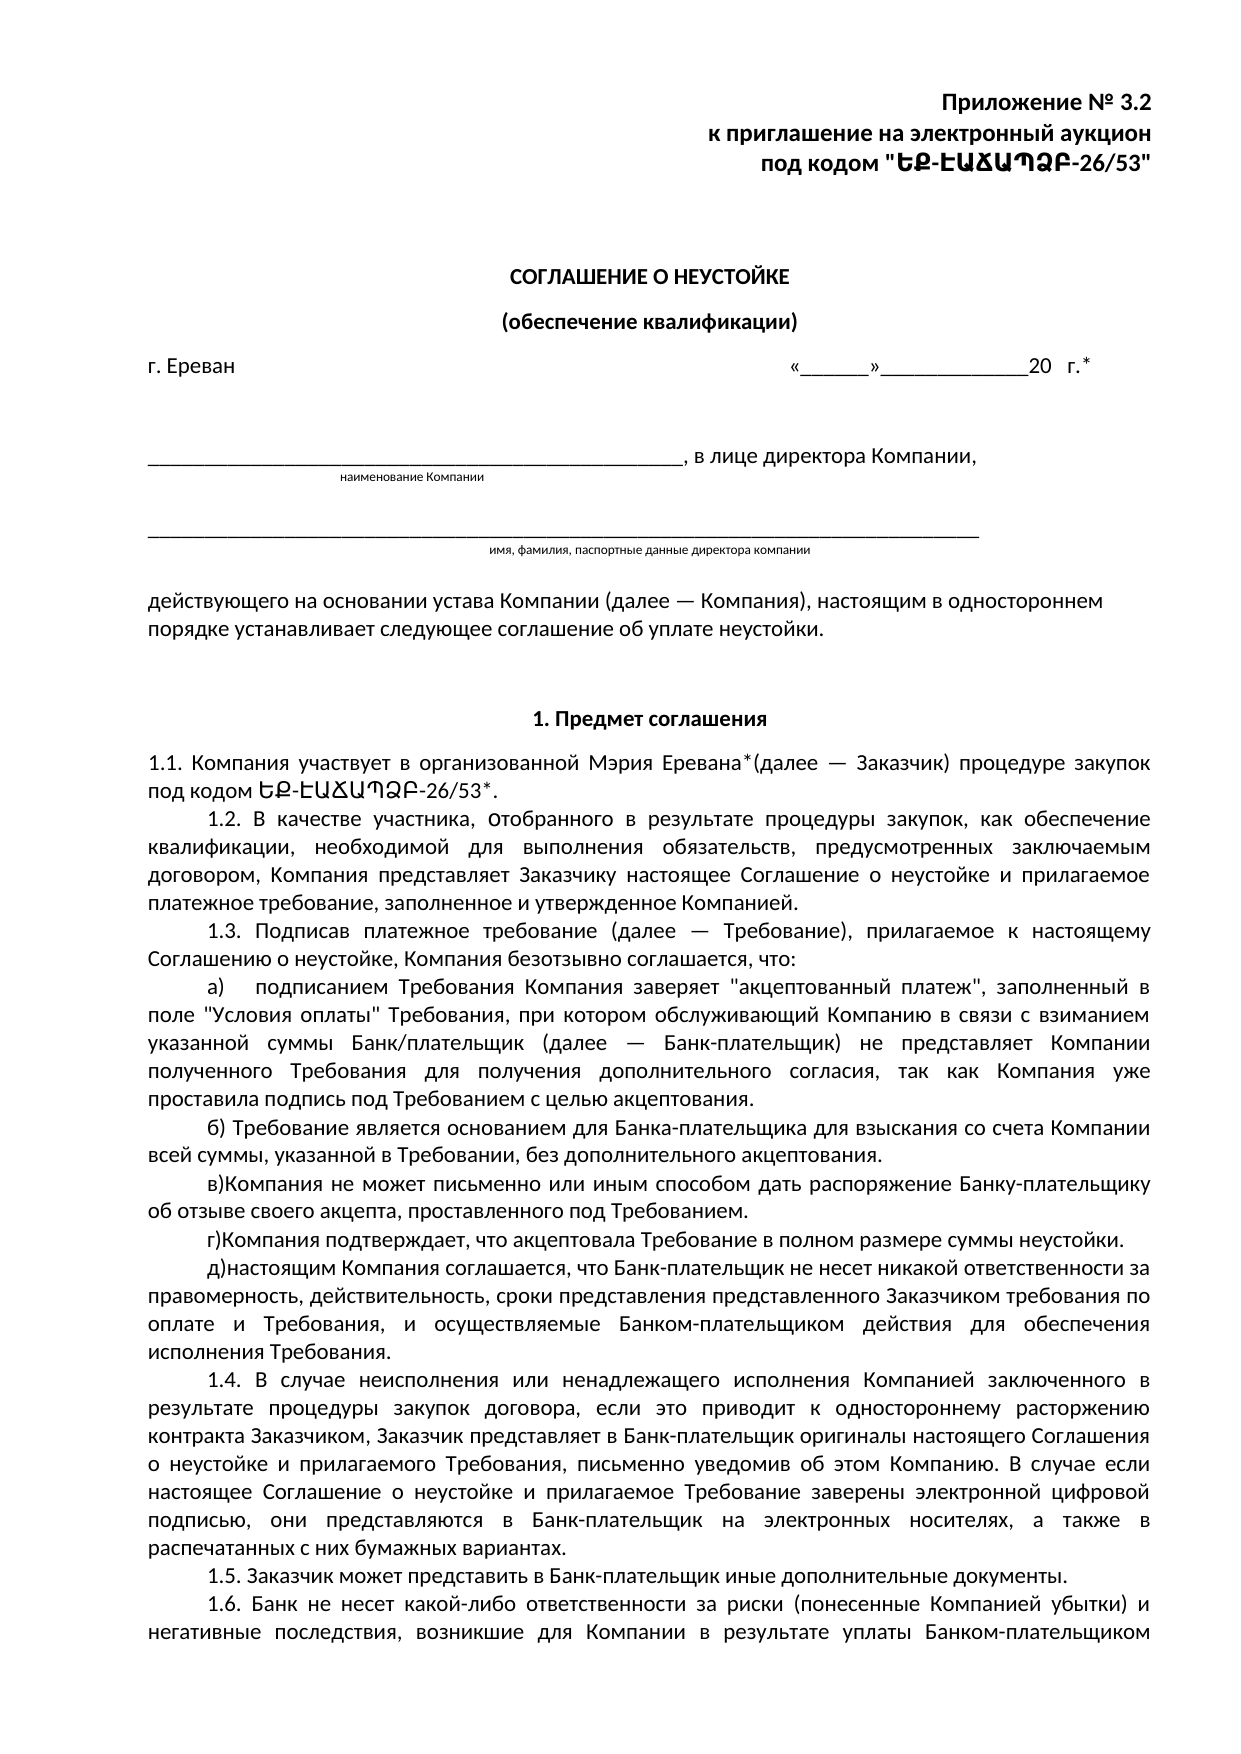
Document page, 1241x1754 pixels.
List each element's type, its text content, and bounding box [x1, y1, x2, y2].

table_header г. Ереван [136, 351, 635, 396]
text (обеспечение квалификации) [148, 307, 1152, 335]
text Приложение № 3.2 [148, 86, 1152, 117]
text в)Компания не может письменно или иным способом дать распоряжение Банку-плательщику об отзыве своего акцепта, проставленного под Требованием. [148, 1169, 1152, 1225]
text 1.2. В качестве участника, օтобранного в результате процедуры закупок, как обеспечение квалификации, необходимой для выполнения обязательств, предусмотренных заключаемым договором, Kомпания представляет Заказчику настоящее Соглашение о неустойке и прилагаемое платежное требование, заполненное и утвержденное Компанией. [148, 804, 1152, 916]
text 1.3. Подписав платежное требование (далее — Требование), прилагаемое к настоящему Соглашению о неустойке, Компания безотзывно соглашается, что: [148, 916, 1152, 972]
text _______________________________________________, в лице директора Компании, [148, 441, 1152, 469]
text к приглашение на электронный аукцион [177, 117, 1152, 147]
text г)Компания подтверждает, что акцептовала Требование в полном размере суммы неустойки. [148, 1225, 1152, 1253]
text б) Требование является основанием для Банка-плательщика для взыскания со счета Компании всей суммы, указанной в Требовании, без дополнительного акцептования. [148, 1113, 1152, 1169]
text под кодом "ԵՔ-ԷԱՃԱՊՁԲ-26/53" [177, 147, 1152, 178]
text _________________________________________________________________________ [148, 513, 1152, 542]
text 1.4. В случае неисполнения или ненадлежащего исполнения Компанией заключенного в результате процедуры закупок договора, если это приводит к одностороннему расторжению контракта Заказчиком, Заказчик представляет в Банк-плательщик оригиналы настоящего Соглашения о неустойке и прилагаемого Требования, письменно уведомив об этом Компанию. В случае если настоящее Соглашение о неустойке и прилагаемое Требование заверены электронной цифровой подписью, они представляются в Банк-плательщик на электронных носителях, а также в распечатанных с них бумажных вариантах. [148, 1365, 1152, 1561]
text порядке устанавливает следующее соглашение об уплате неустойки. [148, 614, 1152, 642]
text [148, 1589, 1152, 1645]
text наименование Компании [340, 469, 1152, 497]
text СОГЛАШЕНИЕ О НЕУСТОЙКЕ [148, 262, 1152, 290]
text имя, фамилия, паспортные данные директора компании [148, 542, 1152, 569]
text д)настоящим Компания соглашается, что Банк-плательщик не несет никакой ответственности за правомерность, действительность, сроки представления представленного Заказчиком требования по оплате и Требования, и осуществляемые Банком-плательщиком действия для обеспечения исполнения Требования. [148, 1253, 1152, 1365]
text а) подписанием Требования Компания заверяет "акцептованный платеж", заполненный в поле "Условия оплаты" Требования, при котором обслуживающий Компанию в связи с взиманием указанной суммы Банк/плательщик (далее — Банк-плательщик) не представляет Компании полученного Требования для получения дополнительного согласия, так как Компания уже проставила подпись под Требованием с целью акцептования. [148, 972, 1152, 1113]
text 1.5. Заказчик может представить в Банк-плательщик иные дополнительные документы. [148, 1561, 1152, 1589]
text 1.1. Компания участвует в организованной Мэрия Еревана*(далее — Заказчик) процедуре закупок под кодом ԵՔ-ԷԱՃԱՊՁԲ-26/53*. [148, 748, 1152, 804]
text 1. Предмет соглашения [148, 704, 1152, 732]
table_header «______»_____________20 г.* [635, 351, 1104, 396]
text действующего на основании устава Компании (далее — Компания), настоящим в одностороннем [148, 586, 1152, 614]
